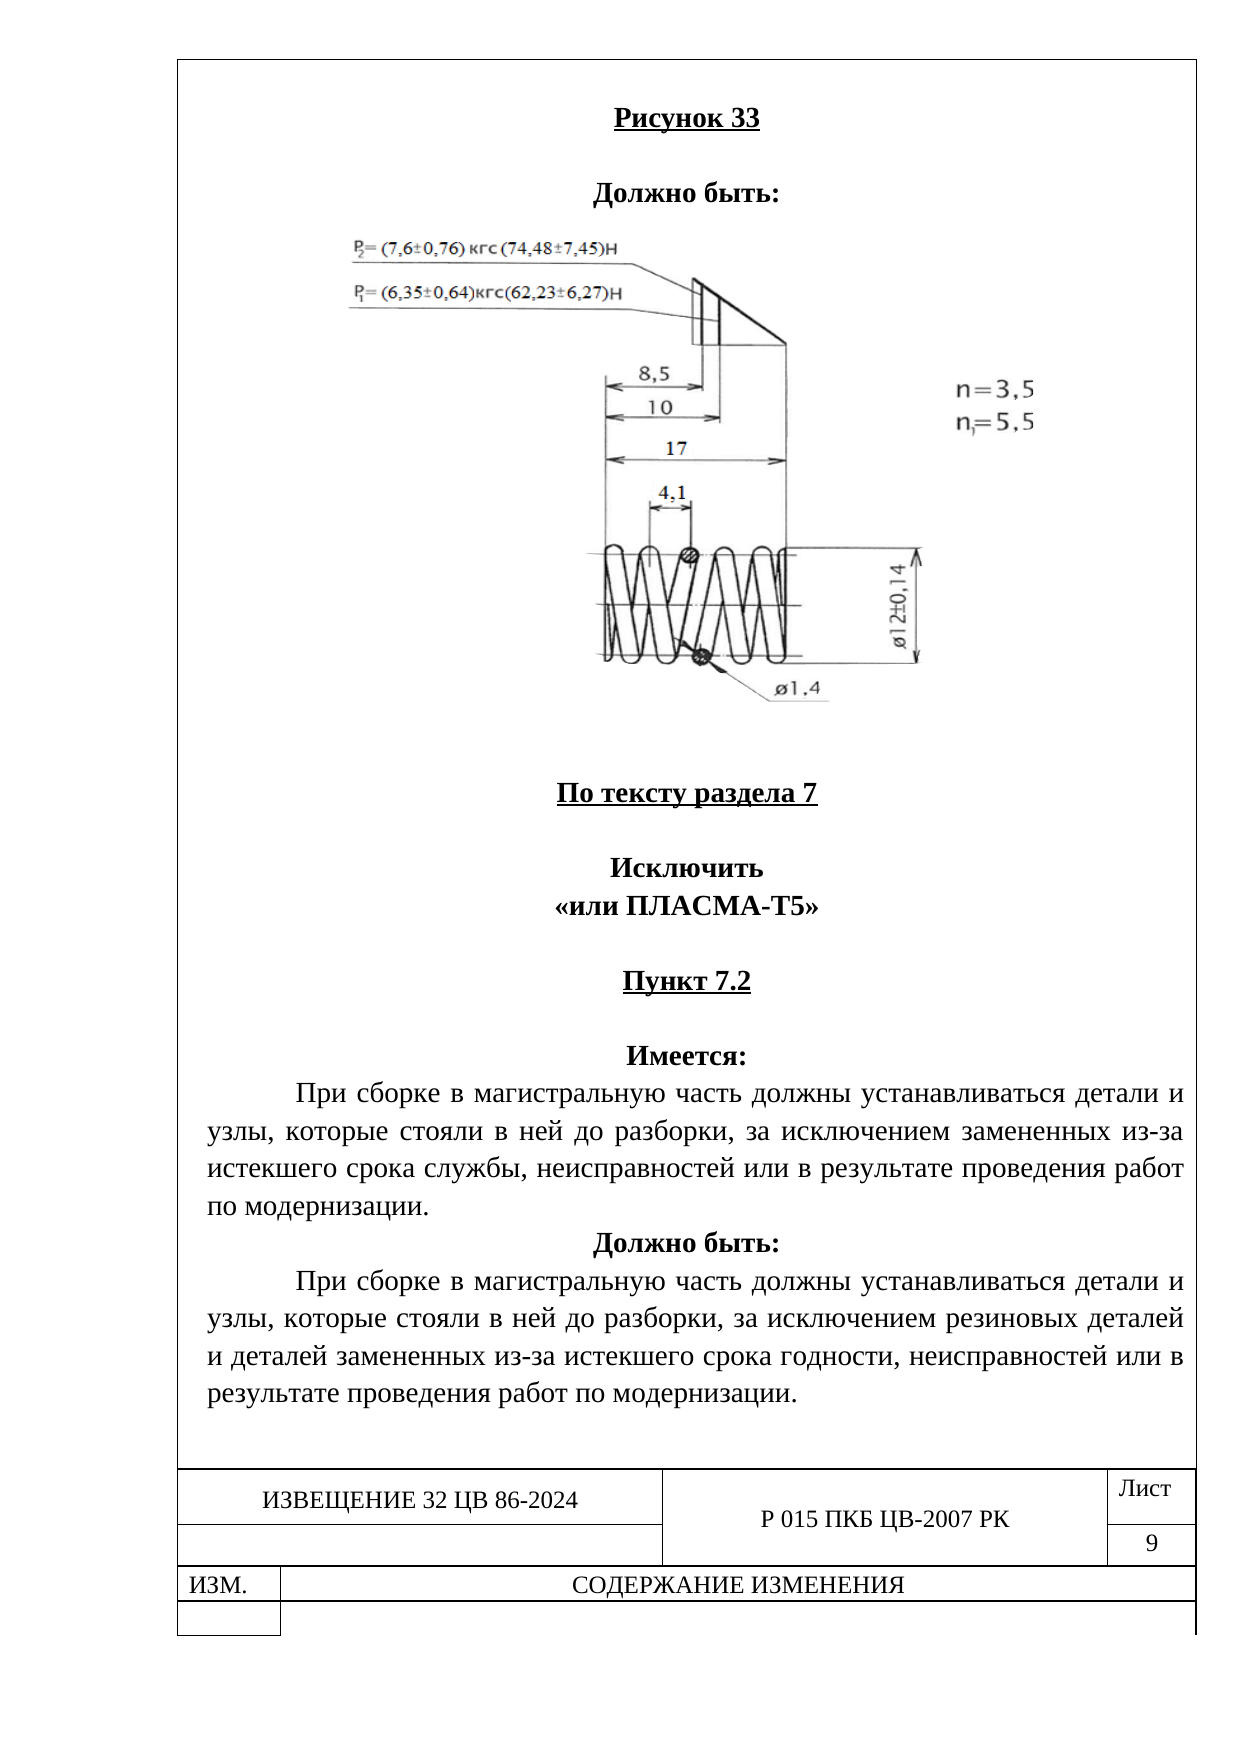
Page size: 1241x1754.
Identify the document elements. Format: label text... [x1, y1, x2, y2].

table_cell [281, 1602, 1195, 1635]
table_cell Р 015 ПКБ ЦВ-2007 РК [663, 1470, 1107, 1565]
table_cell ИЗМ. [178, 1567, 280, 1600]
table_cell [178, 1602, 280, 1635]
table_cell ИЗВЕЩЕНИЕ 32 ЦВ 86-2024 [178, 1470, 662, 1523]
table_cell Лист [1108, 1470, 1195, 1523]
table_cell СОДЕРЖАНИЕ ИЗМЕНЕНИЯ [281, 1567, 1195, 1600]
table_cell [178, 1525, 662, 1565]
table_cell 9 [1108, 1525, 1195, 1565]
table_cell Рисунок 33 Должно быть: По тексту раздела 7 Исключить «или ПЛАСМА-Т5» Пункт 7.2 Имеется: При сборке в магистральную часть должны устанавливаться детали и узлы, которые стояли в ней до разборки, за исключением замененных из-за истекшего срока службы, неисправностей или в результате проведения работ по модернизации. Должно быть: При сборке в магистральную часть должны устанавливаться детали и узлы, которые стояли в ней до разборки, за исключением резиновых деталей и деталей замененных из-за истекшего срока годности, неисправностей или в результате проведения работ по модернизации. [178, 60, 1196, 1468]
